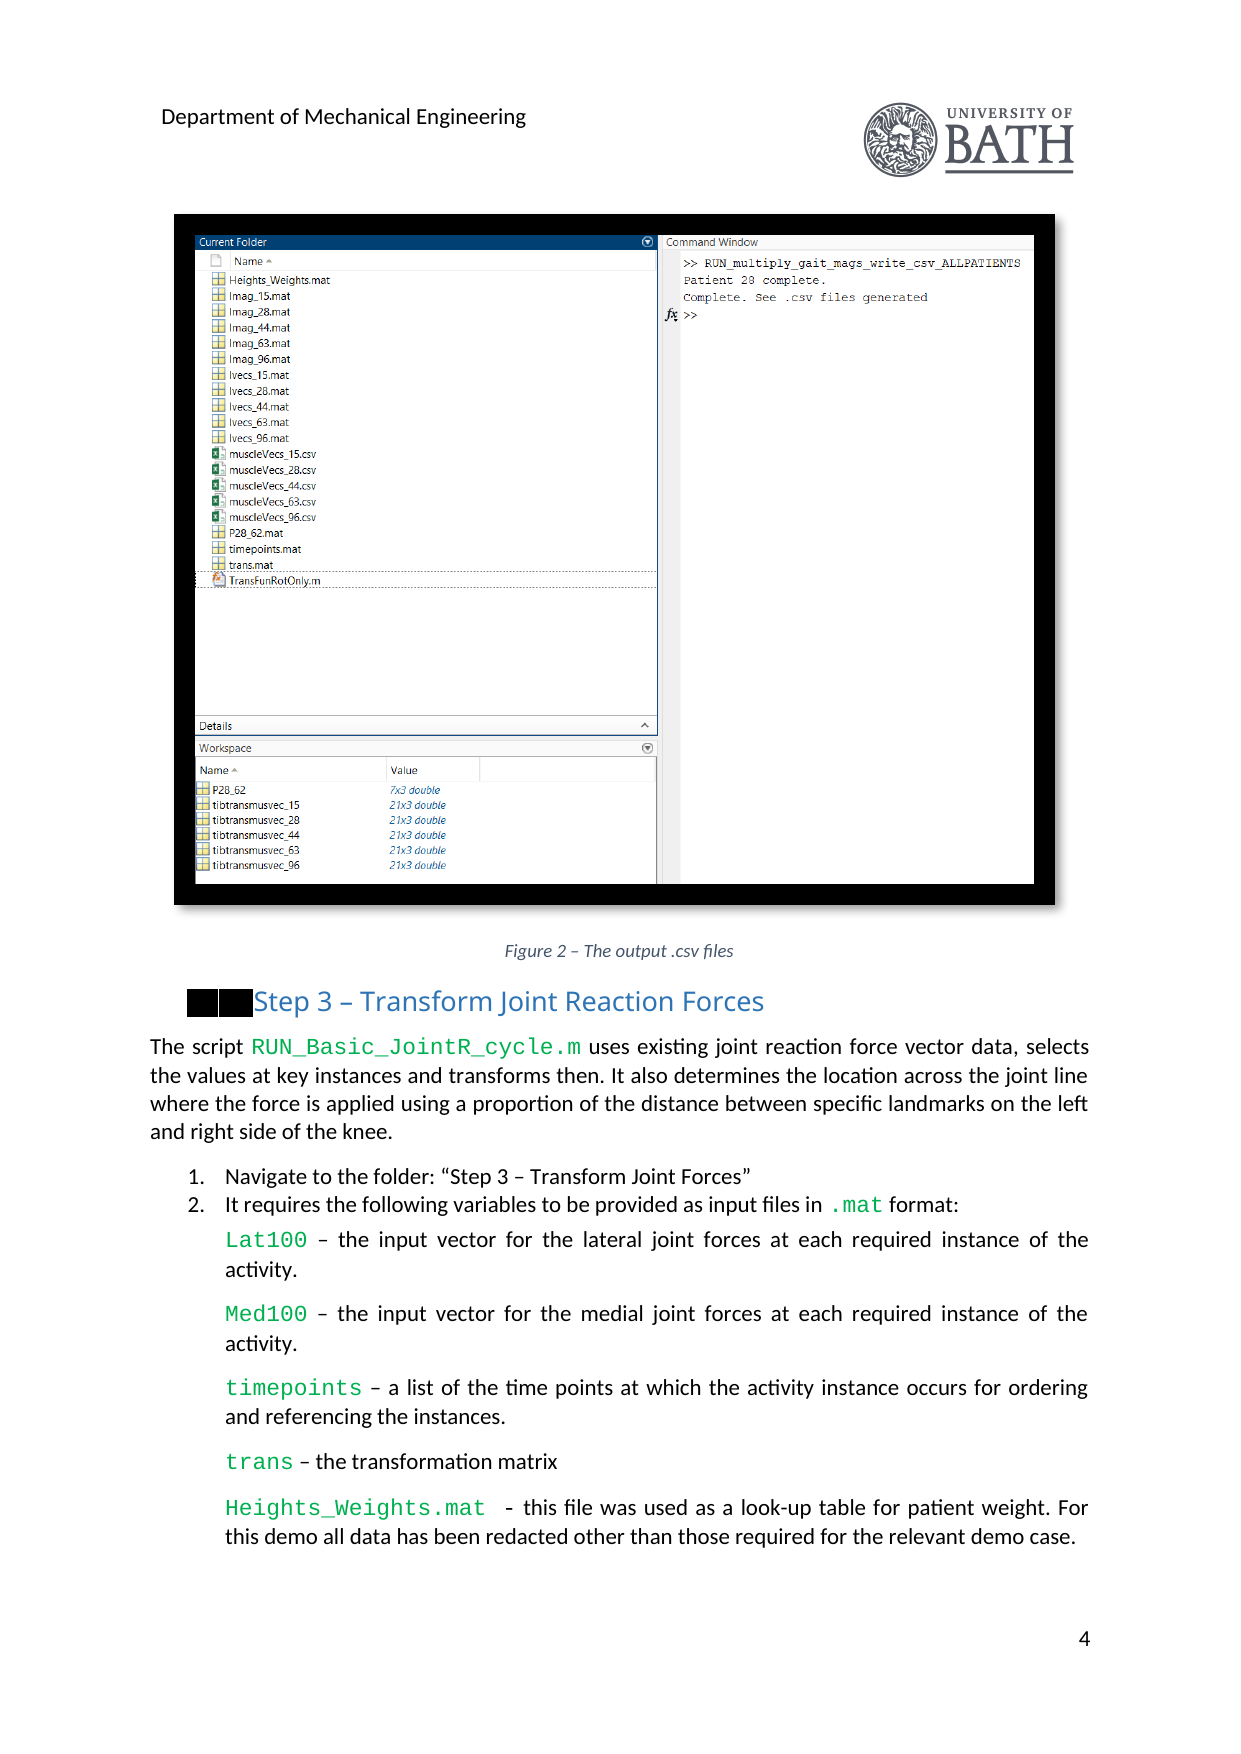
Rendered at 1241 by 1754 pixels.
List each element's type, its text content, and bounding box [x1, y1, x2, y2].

text trans – the transformation matrix [150, 1447, 1090, 1476]
text Med100 – the input vector for the medial joint forces at each required instance of the activity. [225, 1299, 1090, 1357]
text The script RUN_Basic_JointR_cycle.m uses existing joint reaction force vector data, selects the values at key instances and transforms then. It also determines the location across the joint line where the force is applied using a proportion of the distance between specific landmarks on the left and right side of the knee. [150, 1032, 1090, 1146]
text timepoints – a list of the time points at which the activity instance occurs for ordering and referencing the instances. [225, 1373, 1090, 1431]
text Heights_Weights.mat - this file was used as a look-up table for patient weight. For this demo all data has been redacted other than those required for the relevant demo case. [225, 1493, 1090, 1550]
picture [863, 101, 1078, 179]
text Lat100 – the input vector for the lateral joint forces at each required instance of the activity. [225, 1226, 1090, 1283]
subtitle Step 3 – Transform Joint Reaction Forces [187, 983, 1090, 1020]
list It requires the following variables to be provided as input files in .mat format: [187, 1190, 1090, 1219]
picture [195, 235, 1034, 884]
list Navigate to the folder: “Step 3 – Transform Joint Forces” [187, 1162, 1090, 1190]
